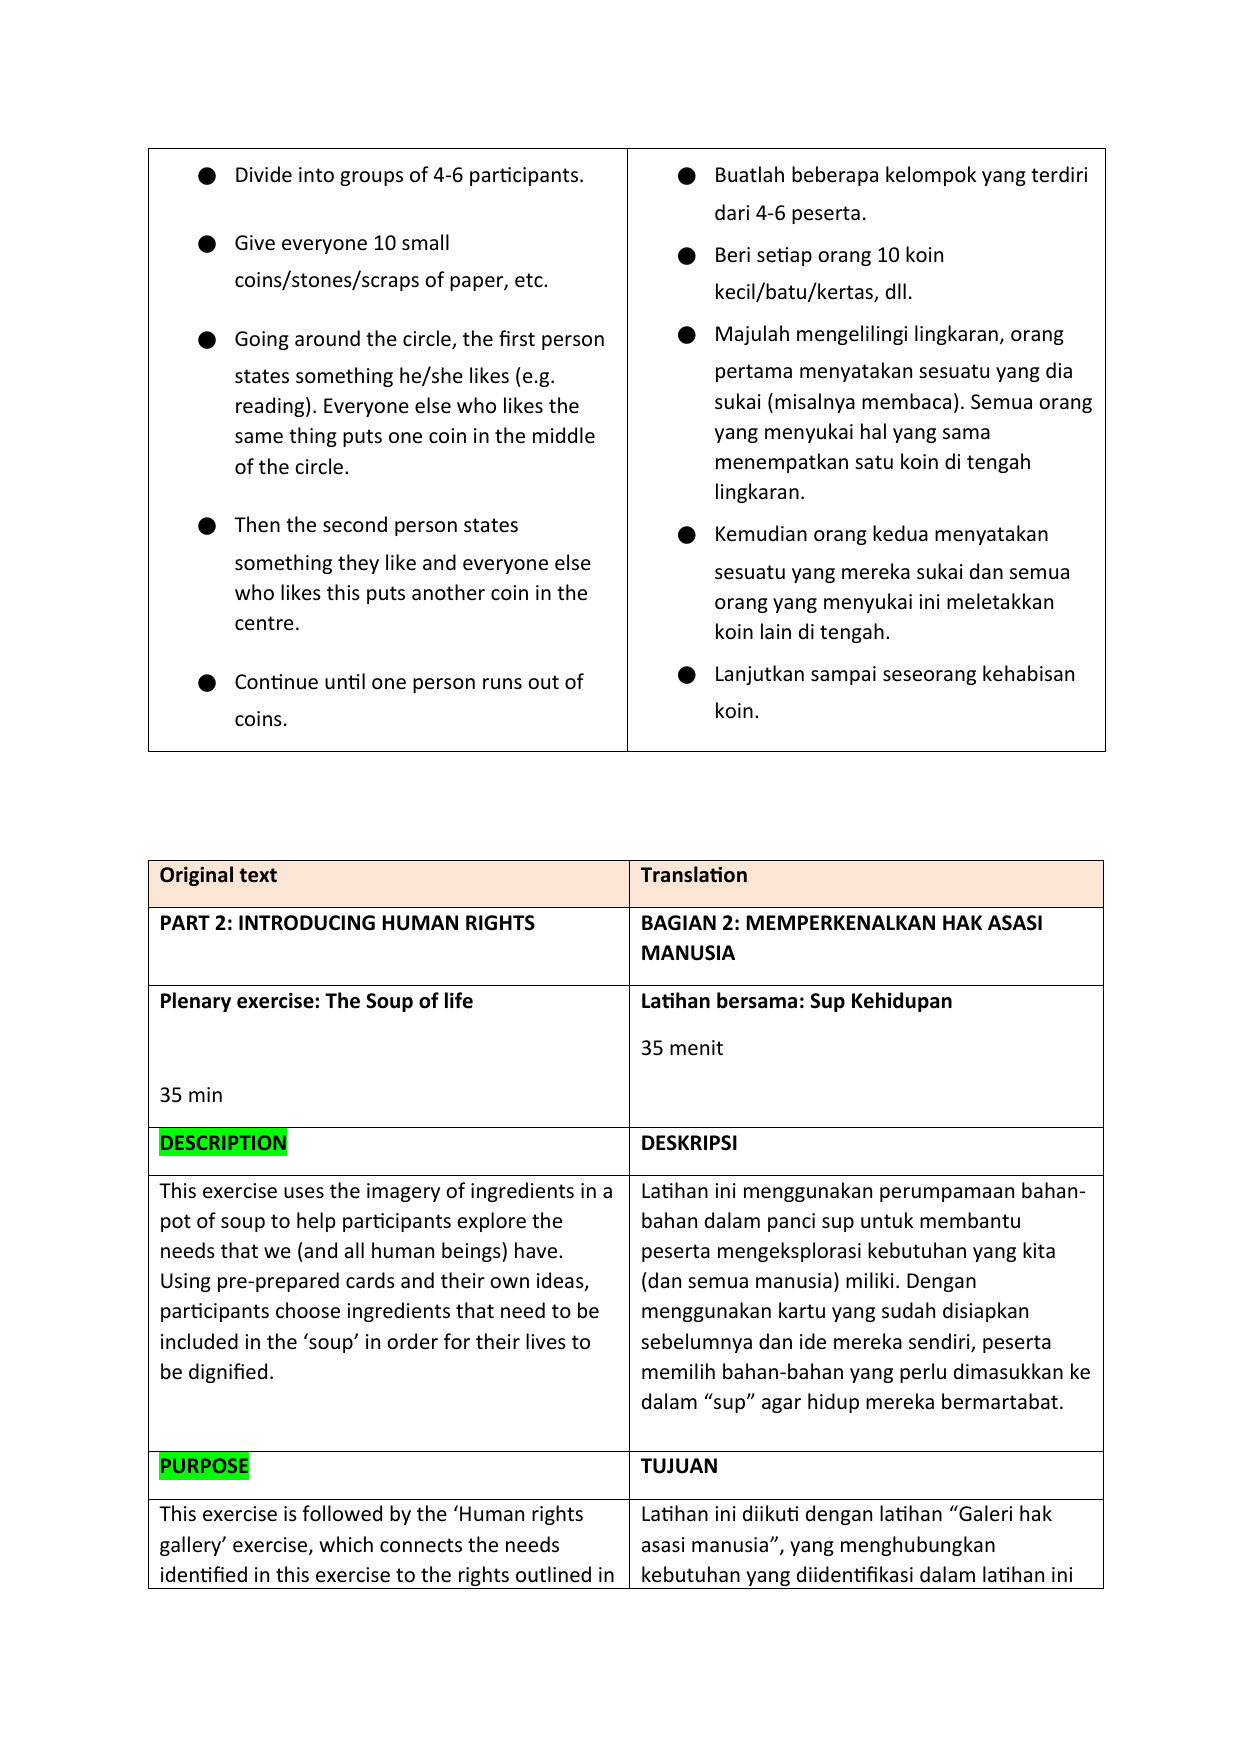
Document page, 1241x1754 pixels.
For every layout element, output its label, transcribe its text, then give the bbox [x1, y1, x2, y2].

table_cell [630, 1500, 1103, 1588]
table_header Original text [149, 861, 629, 907]
table_cell Buatlah beberapa kelompok yang terdiri dari 4-6 peserta. Beri setiap orang 10 koin kecil/batu/kertas, dll. Majulah mengelilingi lingkaran, orang pertama menyatakan sesuatu yang dia sukai (misalnya membaca). Semua orang yang menyukai hal yang sama menempatkan satu koin di tengah lingkaran. Kemudian orang kedua menyatakan sesuatu yang mereka sukai dan semua orang yang menyukai ini meletakkan koin lain di tengah. Lanjutkan sampai seseorang kehabisan koin. [628, 149, 1105, 751]
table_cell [149, 1500, 629, 1588]
table_cell This exercise uses the imagery of ingredients in a pot of soup to help participants explore the needs that we (and all human beings) have. Using pre-prepared cards and their own ideas, participants choose ingredients that need to be included in the ‘soup’ in order for their lives to be dignified. [149, 1176, 629, 1451]
table_cell Latihan bersama: Sup Kehidupan 35 menit [630, 986, 1103, 1127]
table_cell DESCRIPTION [149, 1128, 629, 1175]
table_cell Divide into groups of 4-6 participants. Give everyone 10 small coins/stones/scraps of paper, etc. Going around the circle, the first person states something he/she likes (e.g. reading). Everyone else who likes the same thing puts one coin in the middle of the circle. Then the second person states something they like and everyone else who likes this puts another coin in the centre. Continue until one person runs out of coins. [149, 149, 627, 751]
table_cell PURPOSE [149, 1452, 629, 1498]
table_cell DESKRIPSI [630, 1128, 1103, 1175]
table_cell Latihan ini menggunakan perumpamaan bahan-bahan dalam panci sup untuk membantu peserta mengeksplorasi kebutuhan yang kita (dan semua manusia) miliki. Dengan menggunakan kartu yang sudah disiapkan sebelumnya dan ide mereka sendiri, peserta memilih bahan-bahan yang perlu dimasukkan ke dalam “sup” agar hidup mereka bermartabat. [630, 1176, 1103, 1451]
table_cell BAGIAN 2: MEMPERKENALKAN HAK ASASI MANUSIA [630, 908, 1103, 985]
table_header Translation [630, 861, 1103, 907]
table_cell TUJUAN [630, 1452, 1103, 1498]
table_cell PART 2: INTRODUCING HUMAN RIGHTS [149, 908, 629, 985]
table_cell Plenary exercise: The Soup of life 35 min [149, 986, 629, 1127]
